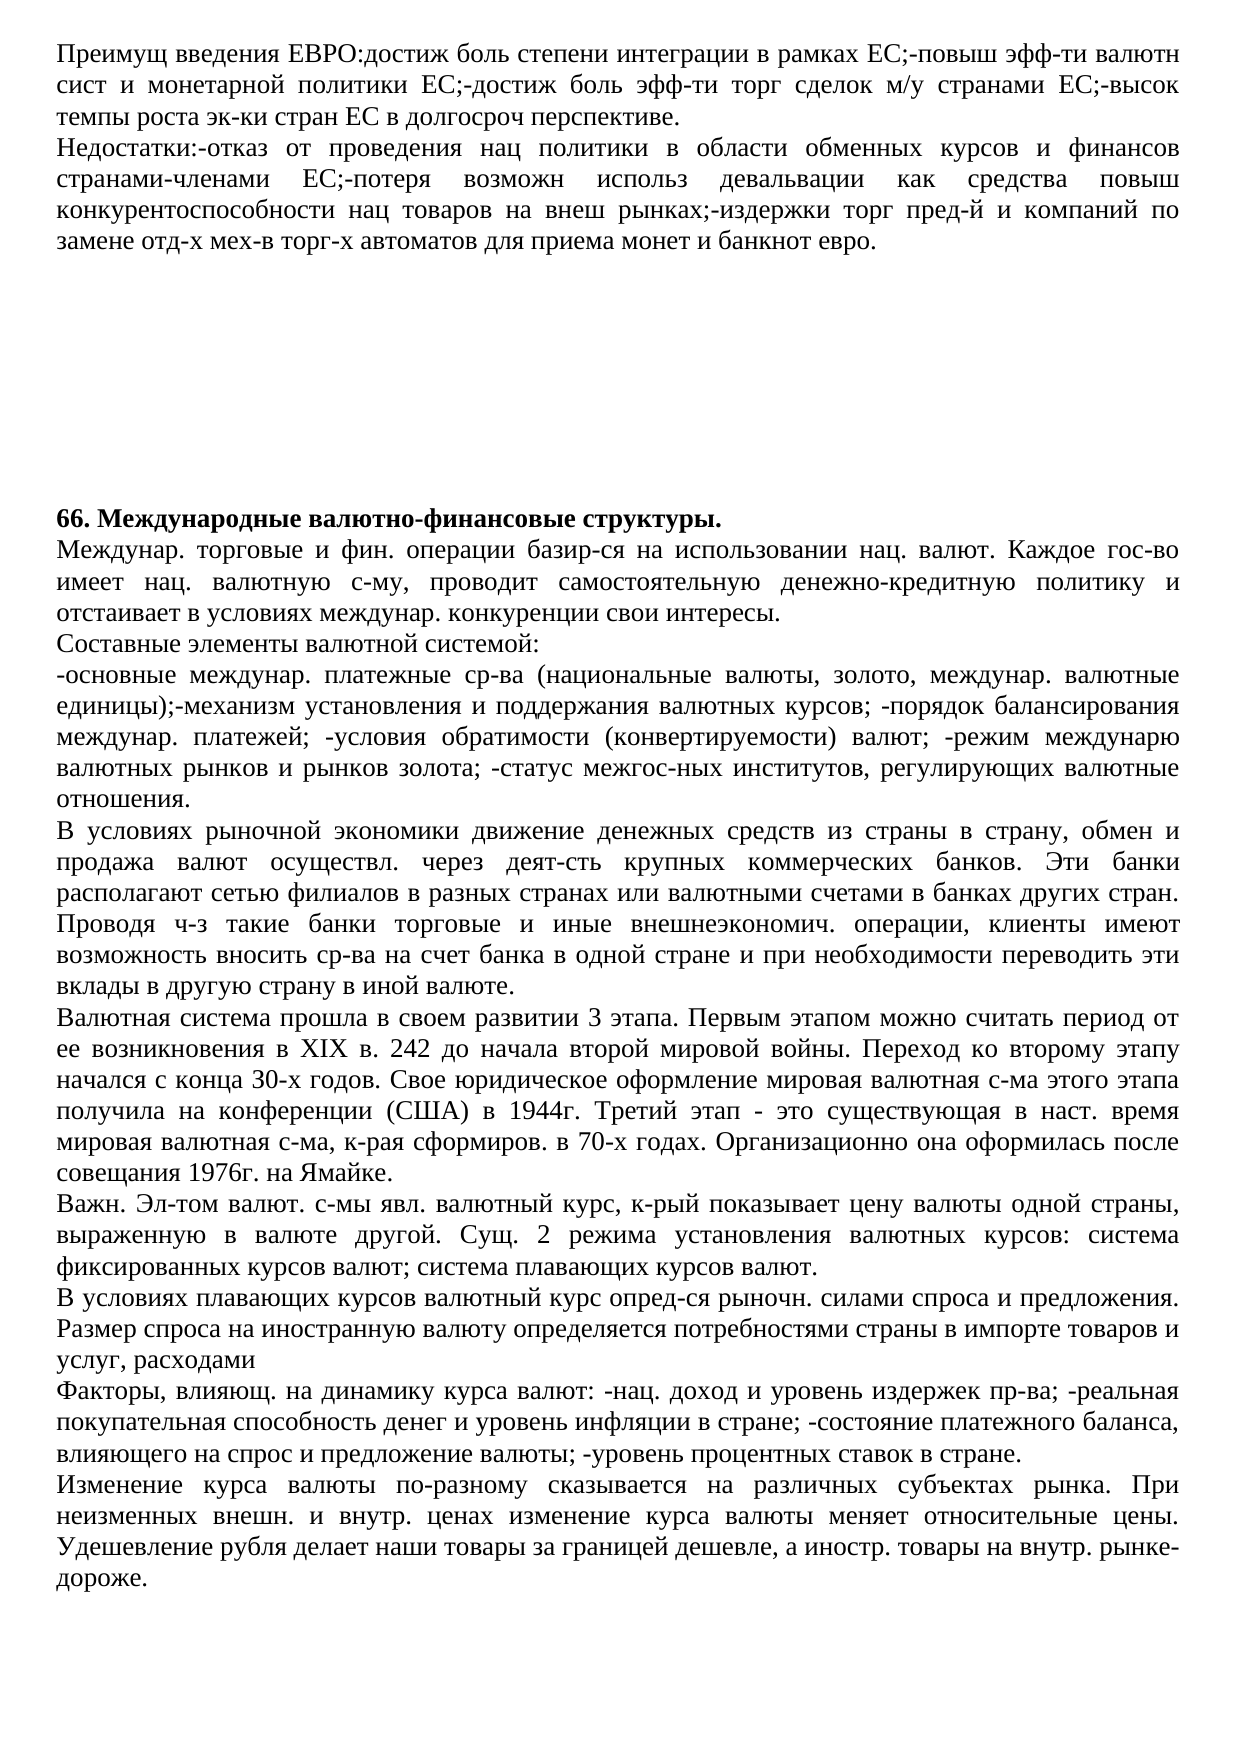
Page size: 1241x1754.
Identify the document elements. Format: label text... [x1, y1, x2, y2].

text Валютная система прошла в своем развитии 3 этапа. Первым этапом можно считать период от ее возникновения в XIX в. 242 до начала второй мировой войны. Переход ко второму этапу начался с конца З0-х годов. Свое юридическое оформление мировая валютная с-ма этого этапа получила на конференции (США) в 1944г. Третий этап - это существующая в наст. время мировая валютная с-ма, к-рая сформиров. в 70-х годах. Организационно она оформилась после совещания 1976г. на Ямайке. [56, 1001, 1181, 1187]
text -основные междунар. платежные ср-ва (национальные валюты, золото, междунар. валютные единицы);-механизм установления и поддержания валютных курсов; -порядок балансирования междунар. платежей; -условия обратимости (конвертируемости) валют; -режим междунарю валютных рынков и рынков золота; -статус межгос-ных институтов, регулирующих валютные отношения. [56, 658, 1181, 814]
text Преимущ введения ЕВРО:достиж боль степени интеграции в рамках ЕС;-повыш эфф-ти валютн сист и монетарной политики ЕС;-достиж боль эфф-ти торг сделок м/у странами ЕС;-высок темпы роста эк-ки стран ЕС в долгосроч перспективе. [56, 37, 1181, 131]
text Важн. Эл-том валют. с-мы явл. валютный курс, к-рый показывает цену валюты одной страны, выраженную в валюте другой. Сущ. 2 режима установления валютных курсов: система фиксированных курсов валют; система плавающих курсов валют. [56, 1187, 1181, 1281]
text Междунар. торговые и фин. операции базир-ся на использовании нац. валют. Каждое гос-во имеет нац. валютную с-му, проводит самостоятельную денежно-кредитную политику и отстаивает в условиях междунар. конкуренции свои интересы. [56, 533, 1181, 627]
text Факторы, влияющ. на динамику курса валют: -нац. доход и уровень издержек пр-ва; -реальная покупательная способность денег и уровень инфляции в стране; -состояние платежного баланса, влияющего на спрос и предложение валюты; -уровень процентных ставок в стране. [56, 1374, 1181, 1468]
text В условиях рыночной экономики движение денежных средств из страны в страну, обмен и продажа валют осуществл. через деят-сть крупных коммерческих банков. Эти банки располагают сетью филиалов в разных странах или валютными счетами в банках других стран. Проводя ч-з такие банки торговые и иные внешнеэкономич. операции, клиенты имеют возможность вносить ср-ва на счет банка в одной стране и при необходимости переводить эти вклады в другую страну в иной валюте. [56, 814, 1181, 1001]
text Изменение курса валюты по-разному сказывается на различных субъектах рынка. При неизменных внешн. и внутр. ценах изменение курса валюты меняет относительные цены. Удешевление рубля делает наши товары за границей дешевле, а иностр. товары на внутр. рынке- дороже. [56, 1468, 1181, 1592]
text Недостатки:-отказ от проведения нац политики в области обменных курсов и финансов странами-членами ЕС;-потеря возможн использ девальвации как средства повыш конкурентоспособности нац товаров на внеш рынках;-издержки торг пред-й и компаний по замене отд-х мех-в торг-х автоматов для приема монет и банкнот евро. [56, 131, 1181, 256]
text 66. Международные валютно-финансовые структуры. [56, 502, 1181, 533]
text Составные элементы валютной системой: [56, 627, 1181, 658]
text В условиях плавающих курсов валютный курс опред-ся рыночн. силами спроса и предложения. Размер спроса на иностранную валюту определяется потребностями страны в импорте товаров и услуг, расходами [56, 1281, 1181, 1374]
